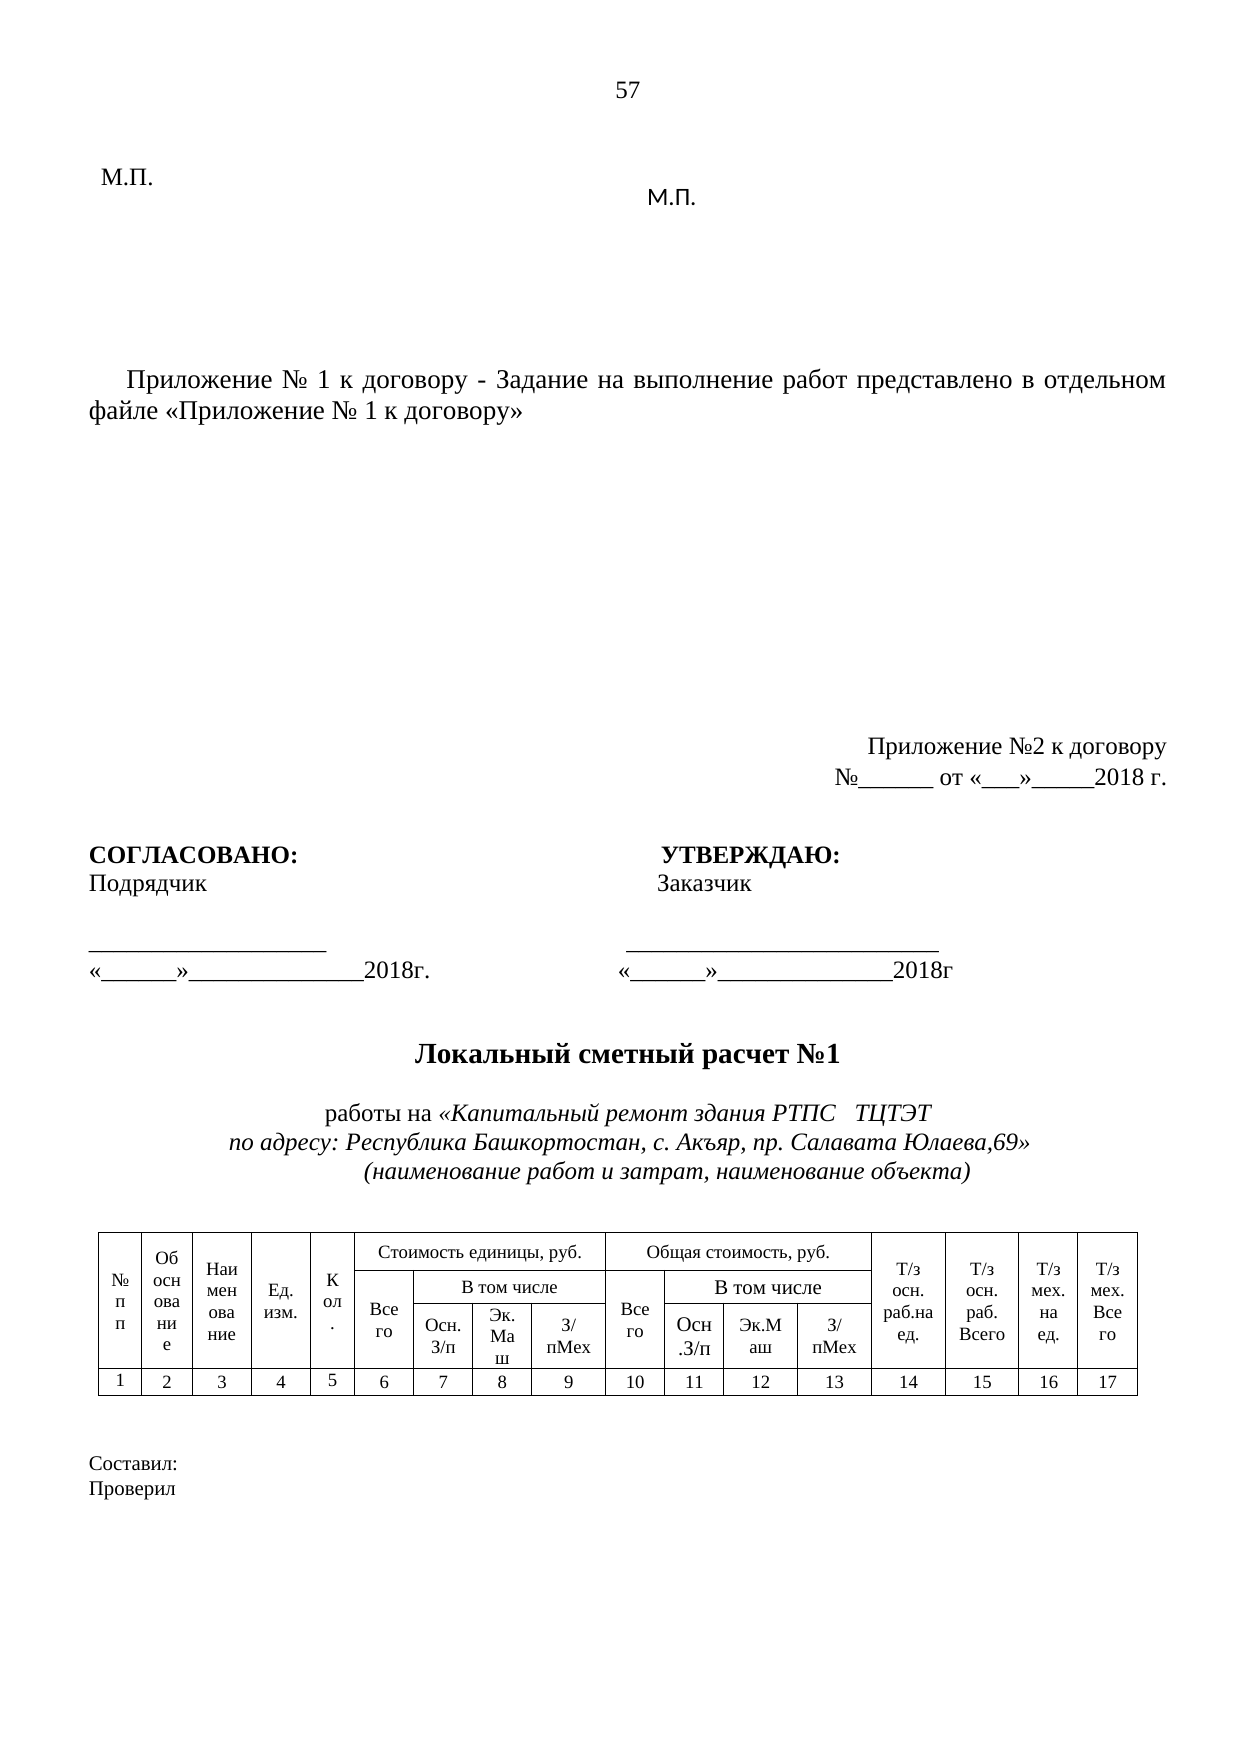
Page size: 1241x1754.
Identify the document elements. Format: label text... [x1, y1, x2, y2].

table_cell 7 [414, 1369, 472, 1395]
text №______ от «___»_____2018 г. [89, 762, 1167, 791]
table_cell 8 [473, 1369, 531, 1395]
text Проверил [89, 1475, 1166, 1500]
text ___________________ _________________________ [89, 926, 1167, 955]
text работы на «Капитальный ремонт здания РТПС ТЦТЭТ [89, 1098, 1167, 1127]
text (наименование работ и затрат, наименование объекта) [89, 1156, 1167, 1184]
table_cell 15 [946, 1369, 1018, 1395]
table_cell 9 [532, 1369, 605, 1395]
table_cell 4 [252, 1369, 310, 1395]
table_cell В том числе [414, 1271, 605, 1303]
table_header Наименование [193, 1233, 251, 1368]
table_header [636, 134, 1137, 228]
text Приложение № 1 к договору - Задание на выполнение работ представлено в отдельном файле «Приложение № 1 к договору» [89, 363, 1167, 425]
text Составил: [89, 1450, 1166, 1475]
table_cell 16 [1019, 1369, 1077, 1395]
table_cell 10 [606, 1369, 664, 1395]
table_cell 13 [798, 1369, 871, 1395]
table_cell З/пМех [532, 1304, 605, 1368]
table_header Т/з осн. раб.на ед. [872, 1233, 945, 1368]
text «______»______________2018г. «______»______________2018г [89, 955, 1167, 983]
table_header Т/з мех. Всего [1078, 1233, 1137, 1368]
table_cell Всего [606, 1271, 664, 1368]
text СОГЛАСОВАНО: УТВЕРЖДАЮ: [89, 840, 1167, 868]
text Подрядчик Заказчик [89, 868, 1167, 897]
table_cell 1 [99, 1369, 141, 1395]
table_header Кол. [311, 1233, 354, 1368]
table_cell 5 [311, 1369, 354, 1395]
text Приложение №2 к договору [89, 731, 1167, 759]
text Локальный сметный расчет №1 [89, 1036, 1167, 1069]
table_cell 11 [665, 1369, 723, 1395]
table_cell Осн.З/п [665, 1304, 723, 1368]
table_cell Всего [355, 1271, 413, 1368]
table_cell 6 [355, 1369, 413, 1395]
table_cell 14 [872, 1369, 945, 1395]
table_cell 17 [1078, 1369, 1137, 1395]
table_cell Осн.З/п [414, 1304, 472, 1368]
table_header Ед. изм. [252, 1233, 310, 1368]
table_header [90, 134, 635, 228]
table_cell Эк.Маш [724, 1304, 797, 1368]
table_header Общая стоимость, руб. [606, 1233, 871, 1270]
table_cell 2 [142, 1369, 192, 1395]
table_header Обоснование [142, 1233, 192, 1368]
table_header Т/з мех. на ед. [1019, 1233, 1077, 1368]
table_cell 12 [724, 1369, 797, 1395]
table_header № пп [99, 1233, 141, 1368]
text по адресу: Республика Башкортостан, с. Акъяр, пр. Салавата Юлаева,69» [89, 1127, 1167, 1156]
table_cell З/пМех [798, 1304, 871, 1368]
table_cell Эк.Маш [473, 1304, 531, 1368]
table_cell В том числе [665, 1271, 871, 1303]
table_header Т/з осн. раб. Всего [946, 1233, 1018, 1368]
table_header Стоимость единицы, руб. [355, 1233, 605, 1270]
table_cell 3 [193, 1369, 251, 1395]
